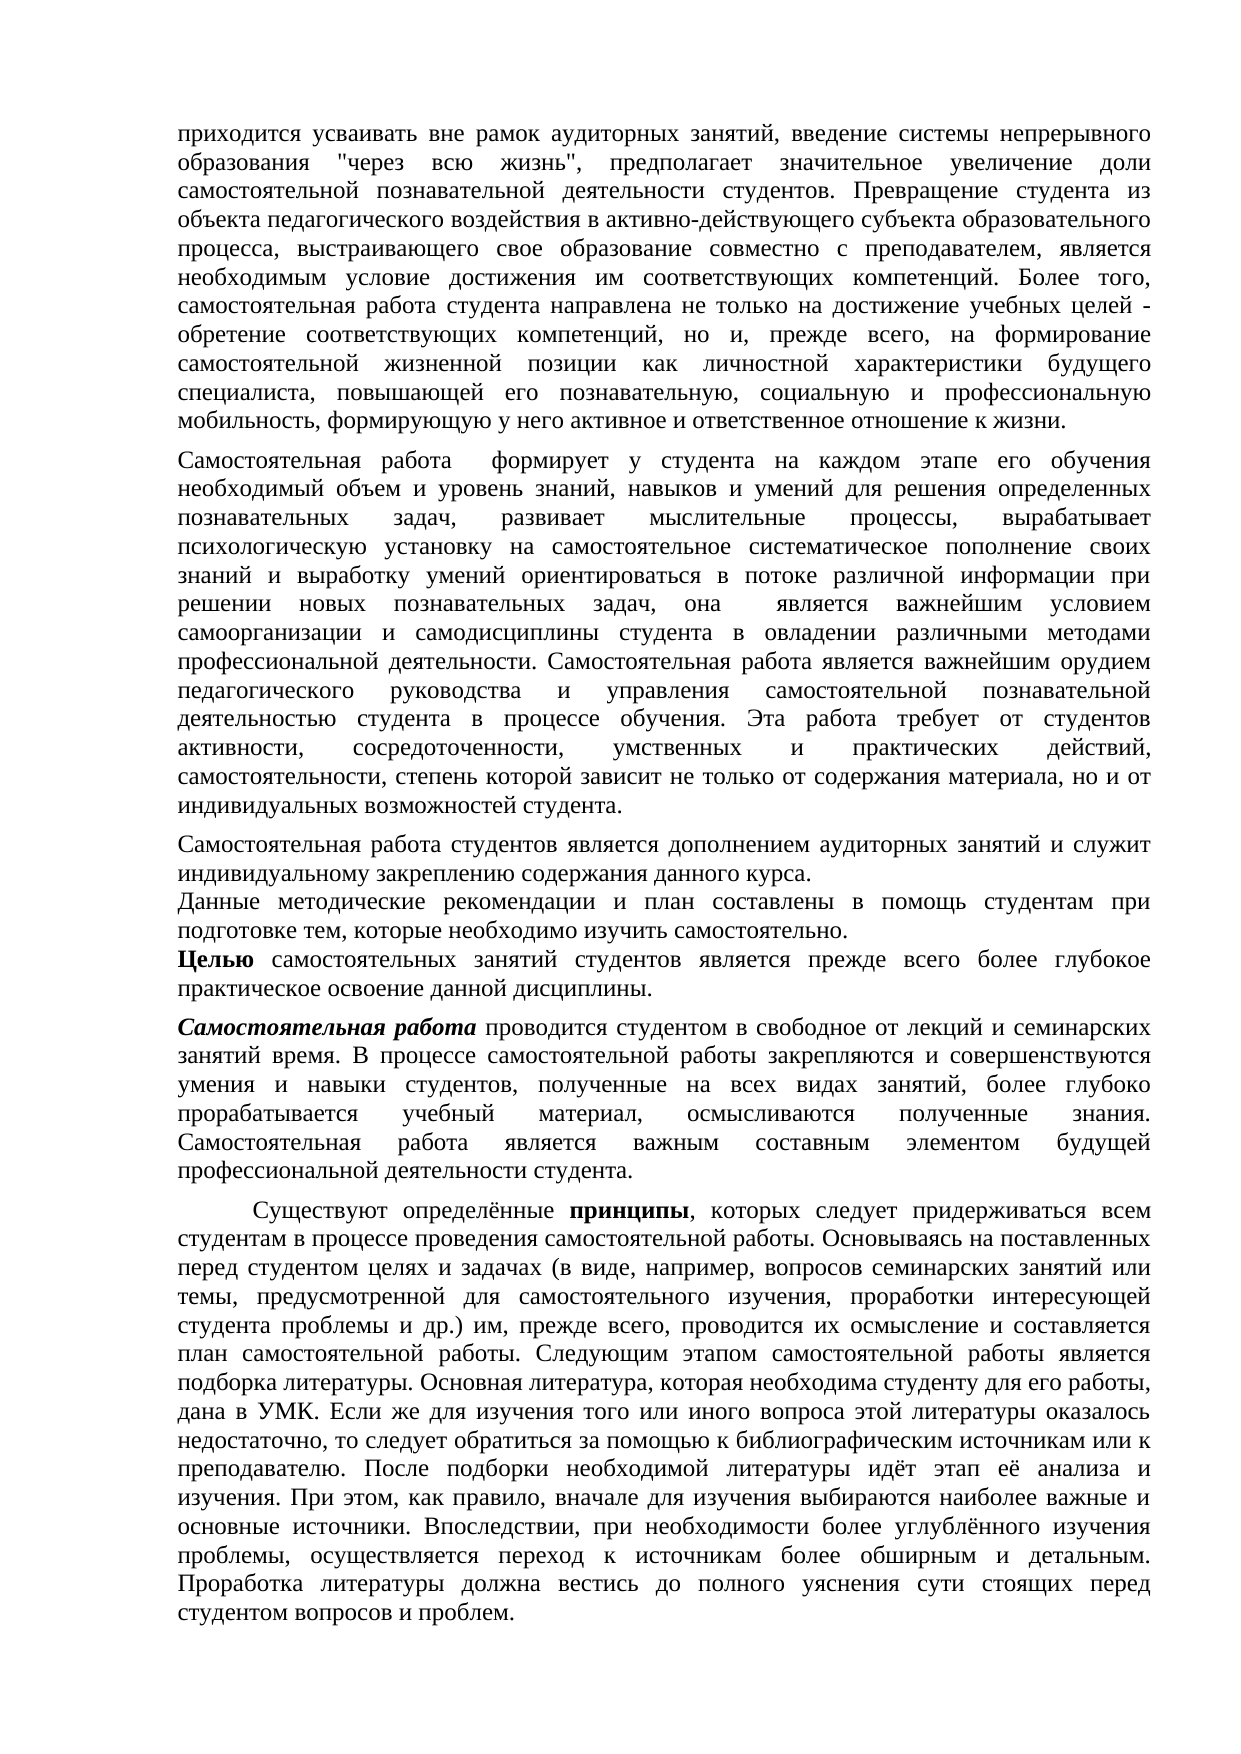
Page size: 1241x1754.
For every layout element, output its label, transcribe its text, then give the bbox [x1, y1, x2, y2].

text Целью самостоятельных занятий студентов является прежде всего более глубокое практическое освоение данной дисциплины. [177, 944, 1152, 1001]
text Самостоятельная работа проводится студентом в свободное от лекций и семинарских занятий время. В процессе самостоятельной работы закрепляются и совершенствуются умения и навыки студентов, полученные на всех видах занятий, более глубоко прорабатывается учебный материал, осмысливаются полученные знания. Самостоятельная работа является важным составным элементом будущей профессиональной деятельности студента. [177, 1012, 1152, 1184]
text Самостоятельная работа формирует у студента на каждом этапе его обучения необходимый объем и уровень знаний, навыков и умений для решения определенных познавательных задач, развивает мыслительные процессы, вырабатывает психологическую установку на самостоятельное систематическое пополнение своих знаний и выработку умений ориентироваться в потоке различной информации при решении новых познавательных задач, она является важнейшим условием самоорганизации и самодисциплины студента в овладении различными методами профессиональной деятельности. Самостоятельная работа является важнейшим орудием педагогического руководства и управления самостоятельной познавательной деятельностью студента в процессе обучения. Эта работа требует от студентов активности, сосредоточенности, умственных и практических действий, самостоятельности, степень которой зависит не только от содержания материала, но и от индивидуальных возможностей студента. [177, 445, 1152, 818]
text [177, 118, 1152, 434]
text Существуют определённые принципы, которых следует придерживаться всем студентам в процессе проведения самостоятельной работы. Основываясь на поставленных перед студентом целях и задачах (в виде, например, вопросов семинарских занятий или темы, предусмотренной для самостоятельного изучения, проработки интересующей студента проблемы и др.) им, прежде всего, проводится их осмысление и составляется план самостоятельной работы. Следующим этапом самостоятельной работы является подборка литературы. Основная литература, которая необходима студенту для его работы, дана в УМК. Если же для изучения того или иного вопроса этой литературы оказалось недостаточно, то следует обратиться за помощью к библиографическим источникам или к преподавателю. После подборки необходимой литературы идёт этап её анализа и изучения. При этом, как правило, вначале для изучения выбираются наиболее важные и основные источники. Впоследствии, при необходимости более углублённого изучения проблемы, осуществляется переход к источникам более обширным и детальным. Проработка литературы должна вестись до полного уяснения сути стоящих перед студентом вопросов и проблем. [177, 1195, 1152, 1626]
text Самостоятельная работа студентов является дополнением аудиторных занятий и служит индивидуальному закреплению содержания данного курса. [177, 829, 1152, 886]
text Данные методические рекомендации и план составлены в помощь студентам при подготовке тем, которые необходимо изучить самостоятельно. [177, 886, 1152, 944]
